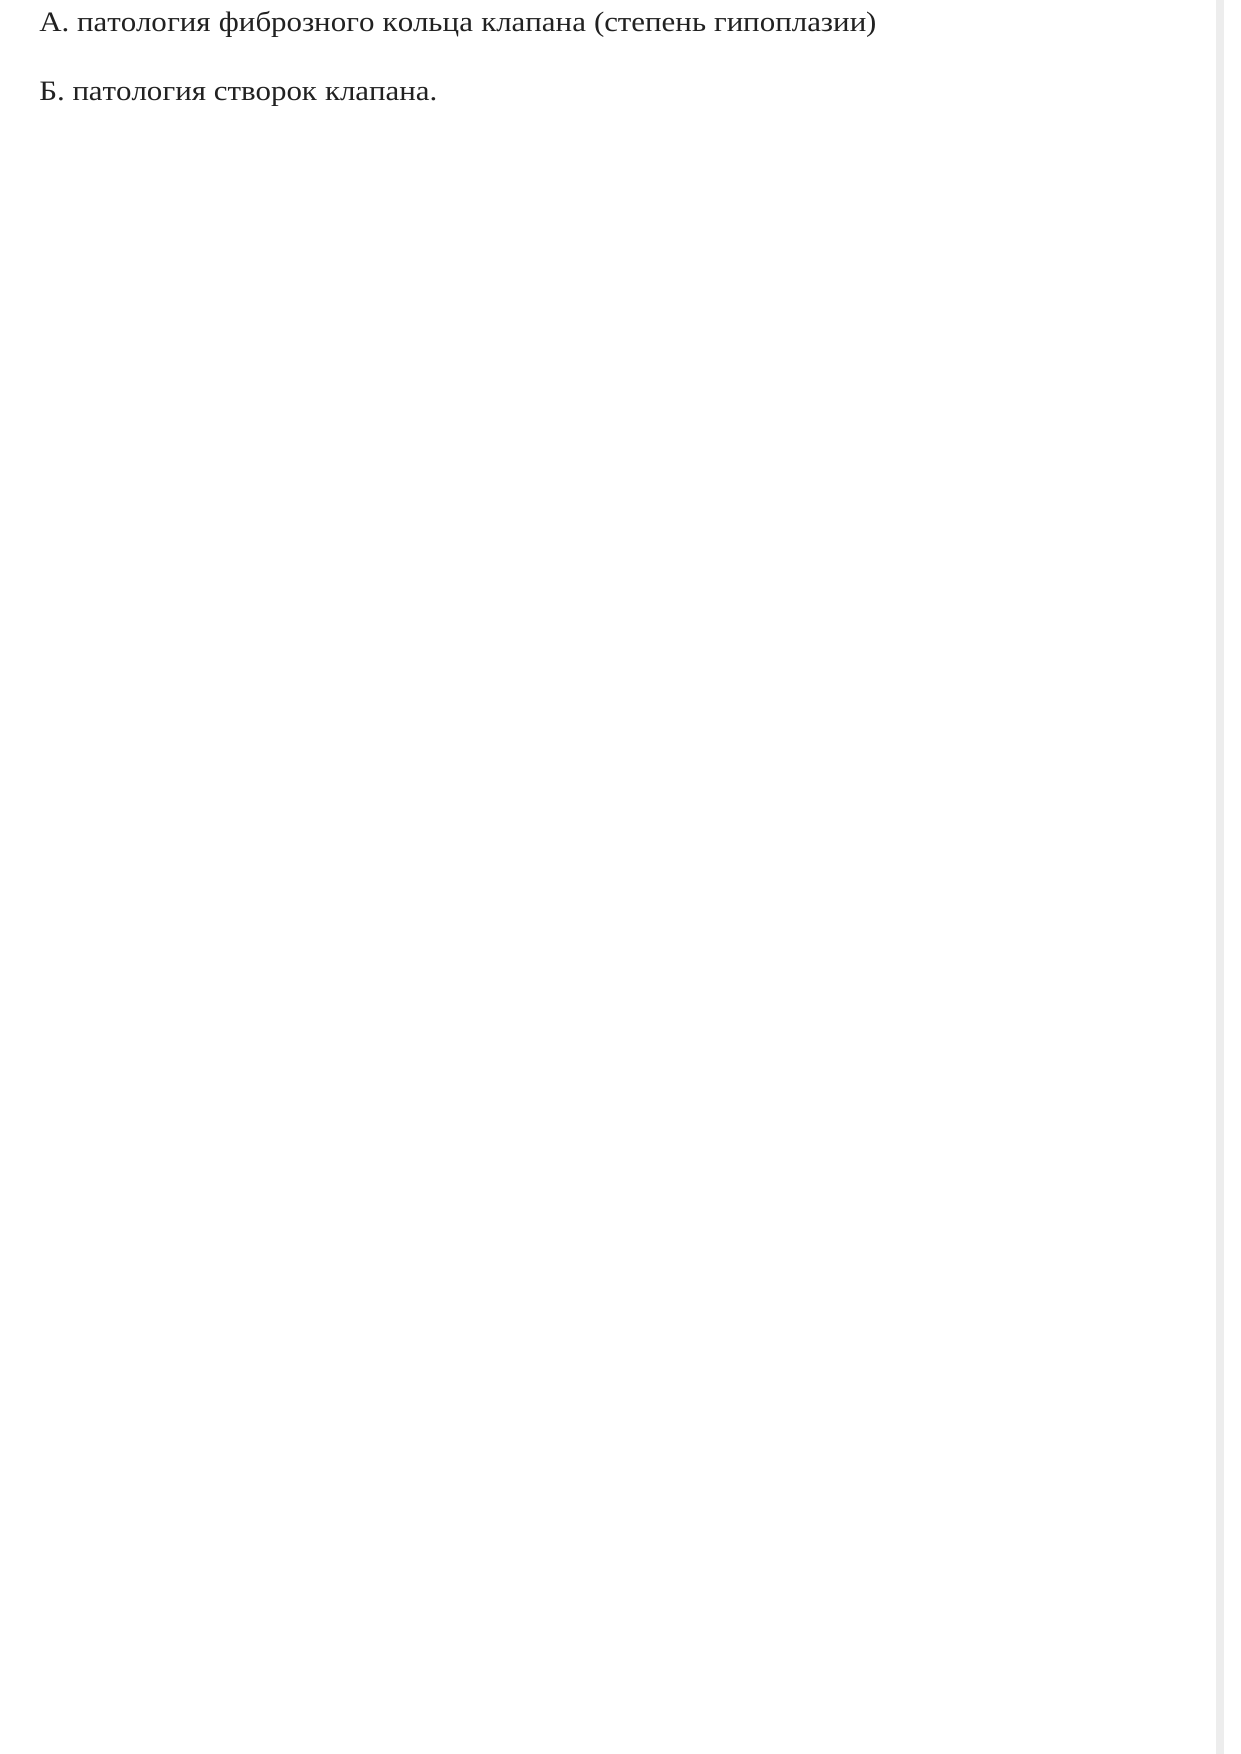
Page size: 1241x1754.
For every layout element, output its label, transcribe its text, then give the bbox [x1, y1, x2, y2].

text А. патология фиброзного кольца клапана (степень гипоплазии) Б. патология створок клапана. [39, 5, 878, 106]
